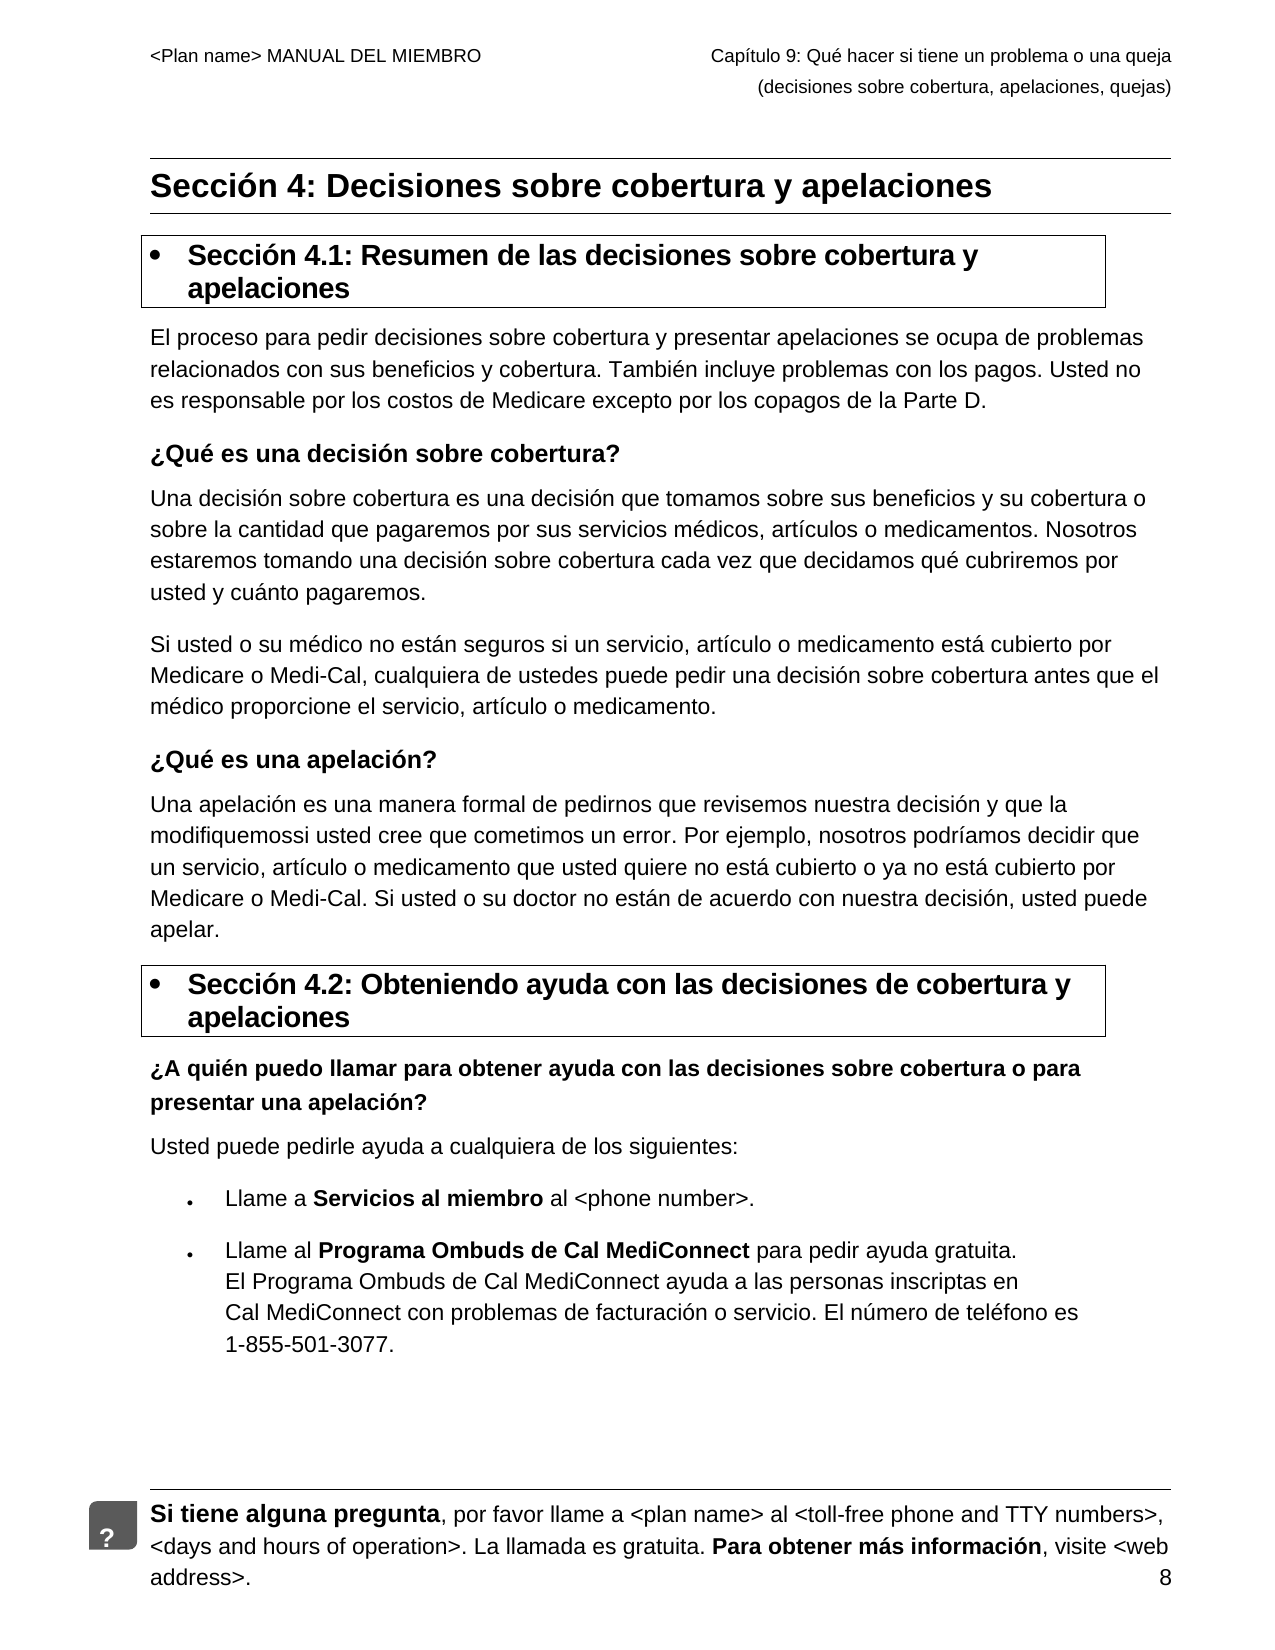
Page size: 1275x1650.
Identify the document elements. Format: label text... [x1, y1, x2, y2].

text ¿Qué es una decisión sobre cobertura? [150, 435, 1096, 469]
text El proceso para pedir decisiones sobre cobertura y presentar apelaciones se ocupa de problemas relacionados con sus beneficios y cobertura. También incluye problemas con los pagos. Usted no es responsable por los costos de Medicare excepto por los copagos de la Parte D. [150, 321, 1171, 414]
text ¿A quién puedo llamar para obtener ayuda con las decisiones sobre cobertura o para presentar una apelación? [150, 1050, 1096, 1117]
list Llame a Servicios al miembro al <phone number>. [187, 1181, 1096, 1212]
text Una decisión sobre cobertura es una decisión que tomamos sobre sus beneficios y su cobertura o sobre la cantidad que pagaremos por sus servicios médicos, artículos o medicamentos. Nosotros estaremos tomando una decisión sobre cobertura cada vez que decidamos qué cubriremos por usted y cuánto pagaremos. [150, 481, 1171, 606]
text Una apelación es una manera formal de pedirnos que revisemos nuestra decisión y que la modifiquemossi usted cree que cometimos un error. Por ejemplo, nosotros podríamos decidir que un servicio, artículo o medicamento que usted quiere no está cubierto o ya no está cubierto por Medicare o Medi-Cal. Si usted o su doctor no están de acuerdo con nuestra decisión, usted puede apelar. [150, 787, 1171, 944]
subtitle Sección 4.1: Resumen de las decisiones sobre cobertura y apelaciones [142, 236, 1105, 307]
subtitle Sección 4.2: Obteniendo ayuda con las decisiones de cobertura y apelaciones [142, 966, 1105, 1036]
text Usted puede pedirle ayuda a cualquiera de los siguientes: [150, 1129, 1171, 1160]
list Llame al Programa Ombuds de Cal MediConnect para pedir ayuda gratuita. El Programa Ombuds de Cal MediConnect ayuda a las personas inscriptas en Cal MediConnect con problemas de facturación o servicio. El número de teléfono es 1-855-501-3077. [187, 1233, 1096, 1358]
text Si usted o su médico no están seguros si un servicio, artículo o medicamento está cubierto por Medicare o Medi-Cal, cualquiera de ustedes puede pedir una decisión sobre cobertura antes que el médico proporcione el servicio, artículo o medicamento. [150, 627, 1171, 721]
text ¿Qué es una apelación? [150, 742, 1096, 775]
subtitle Sección 4: Decisiones sobre cobertura y apelaciones [150, 159, 1171, 213]
